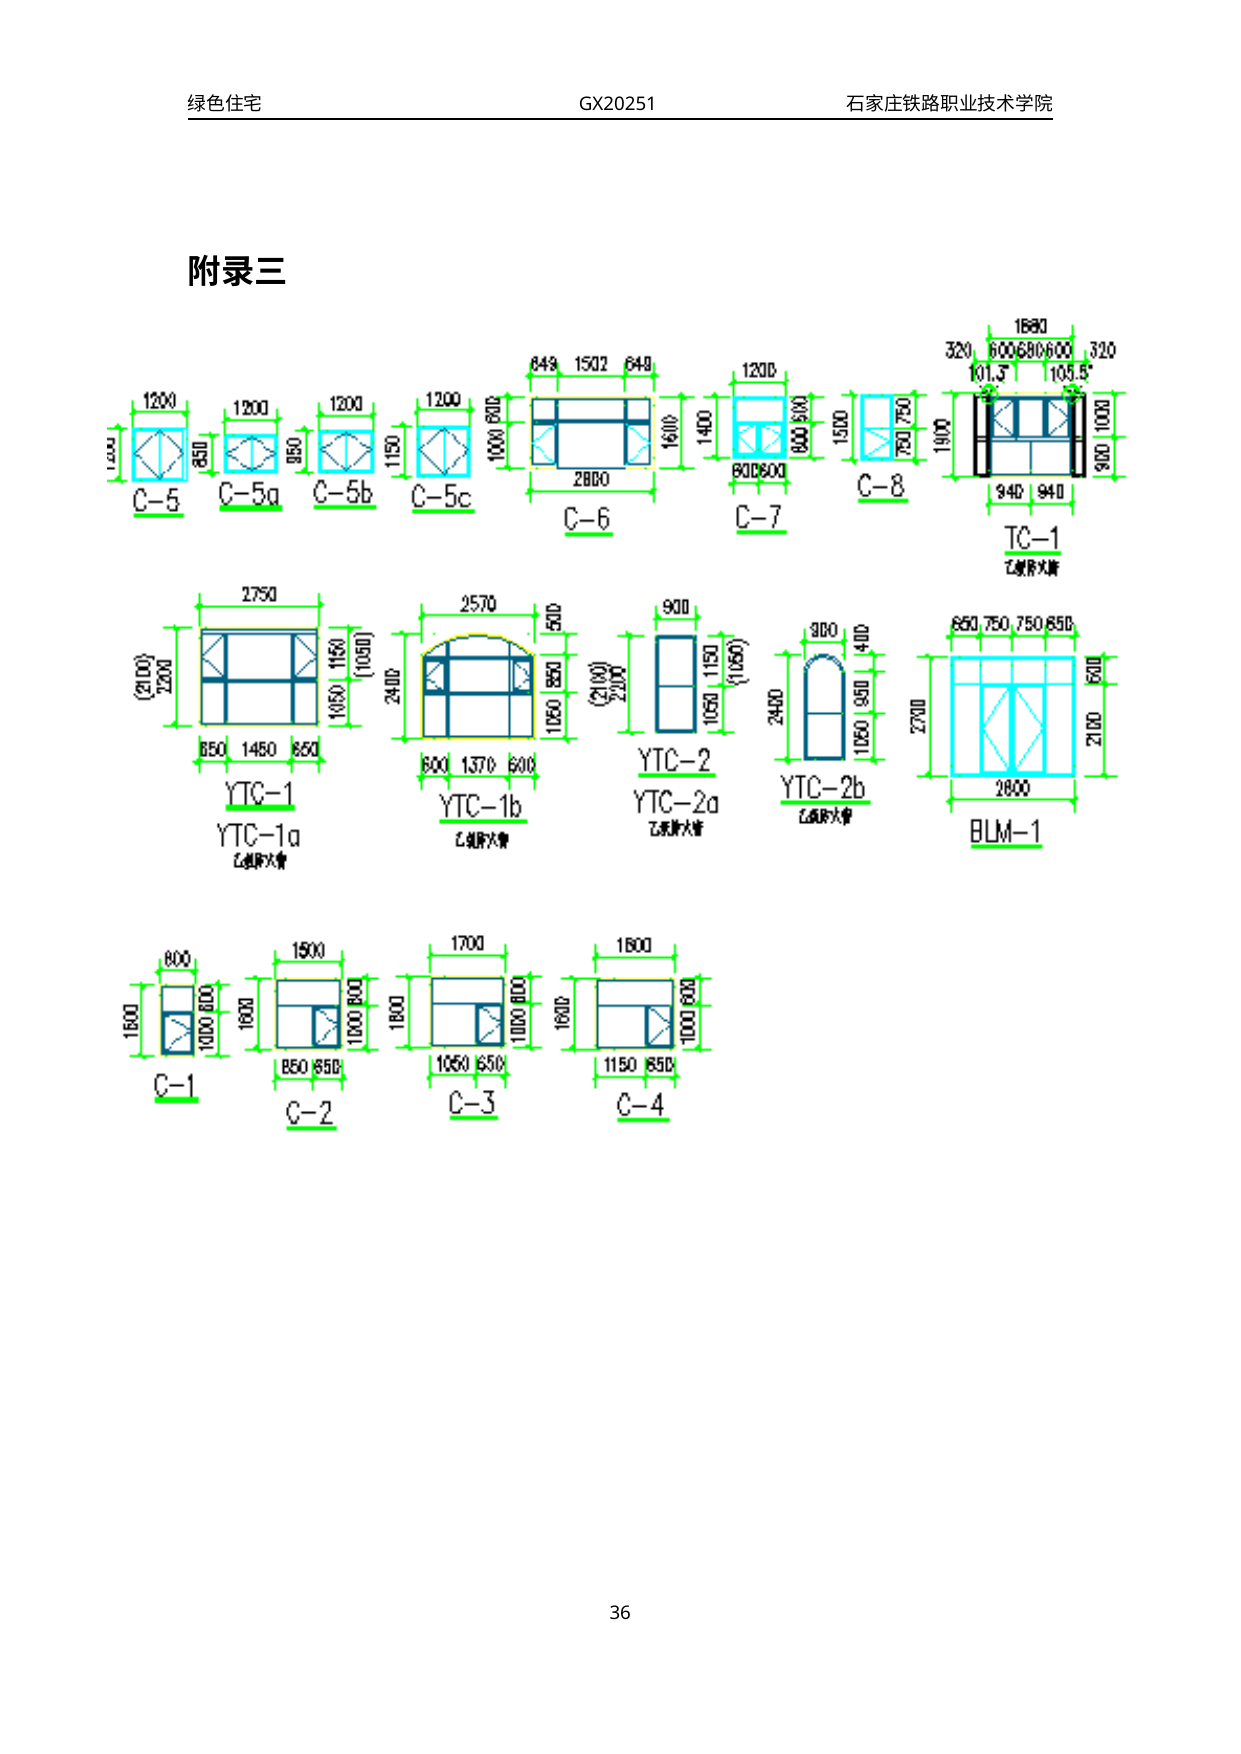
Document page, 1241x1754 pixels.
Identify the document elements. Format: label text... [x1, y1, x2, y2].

picture [107, 318, 1135, 873]
picture [116, 911, 731, 1146]
subtitle 附录三 [187, 245, 1053, 293]
